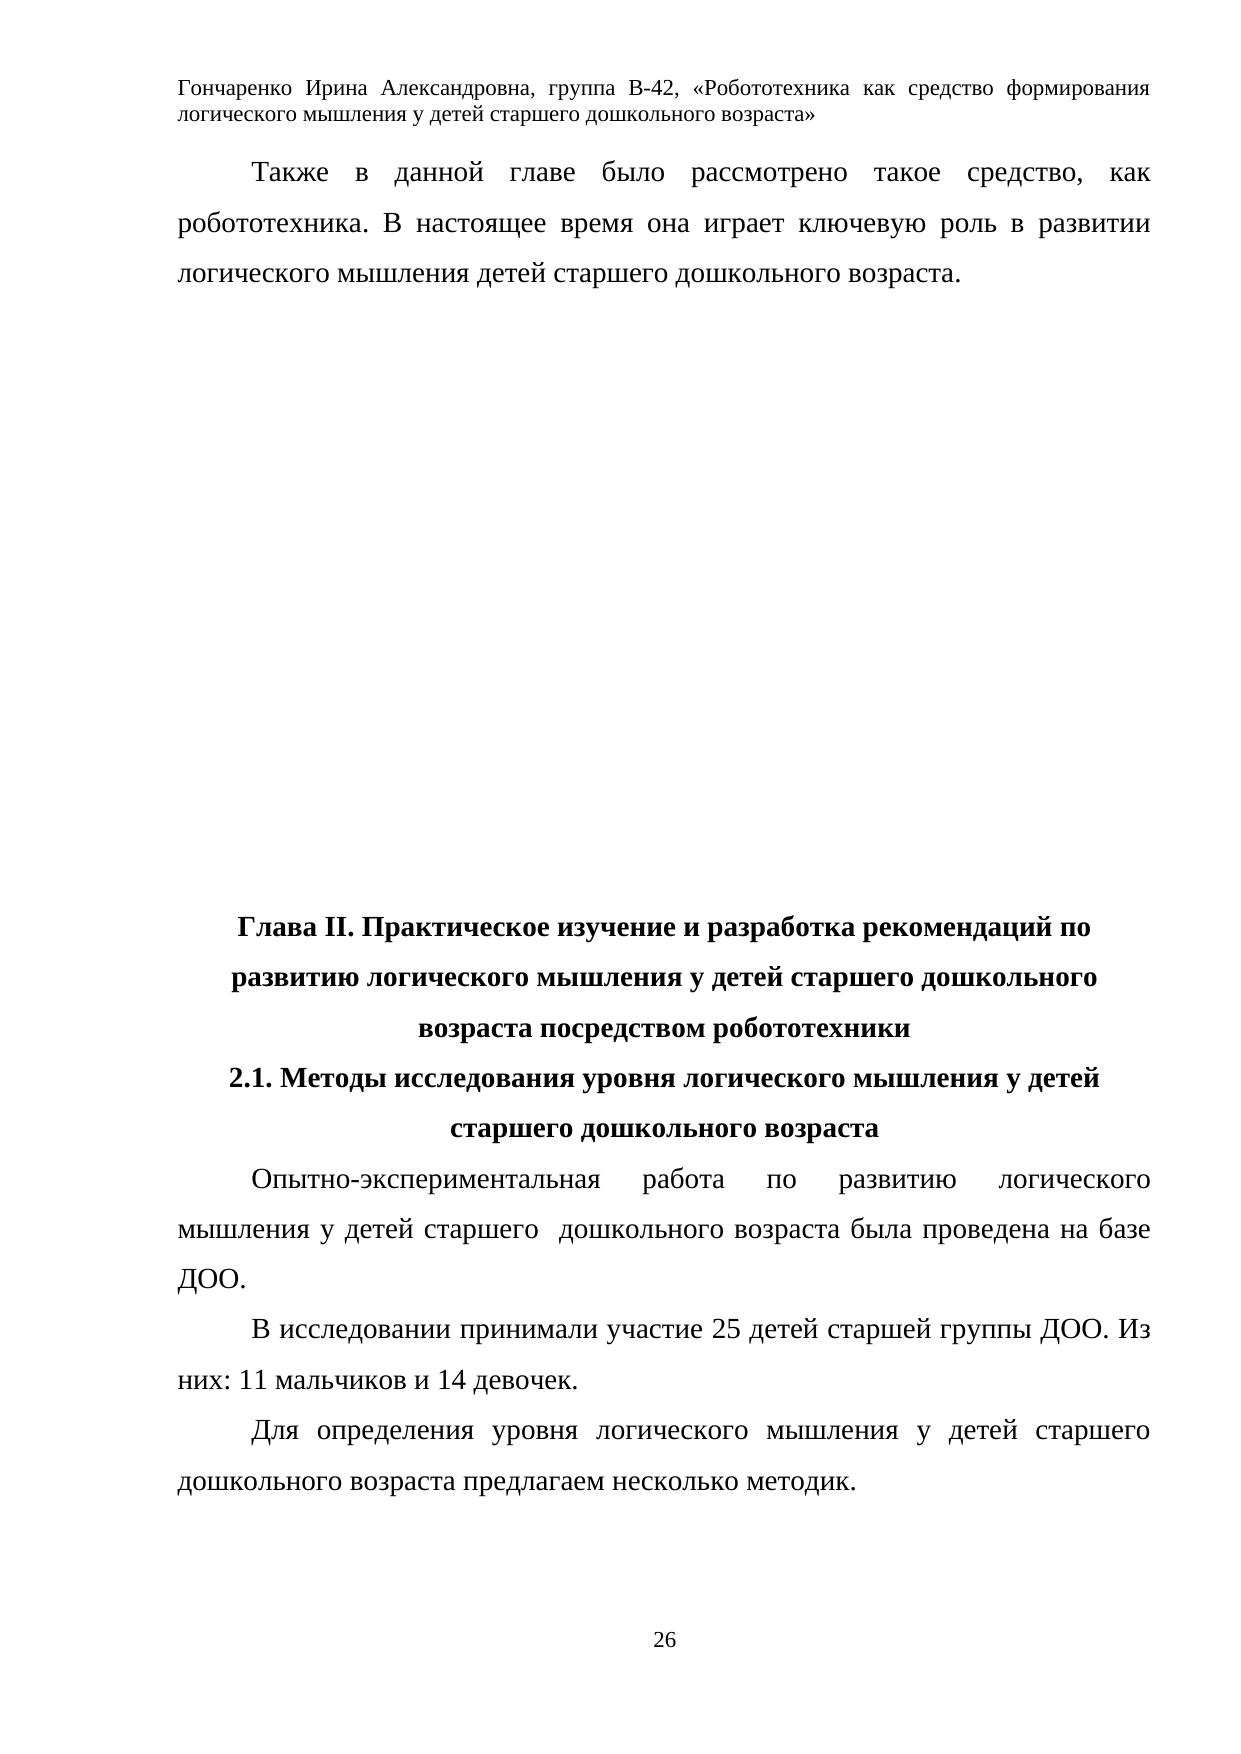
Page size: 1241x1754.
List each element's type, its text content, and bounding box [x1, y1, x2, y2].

text В исследовании принимали участие 25 детей старшей группы ДОО. Из них: 11 мальчиков и 14 девочек. [177, 1312, 1152, 1396]
text 2.1. Методы исследования уровня логического мышления у детей старшего дошкольного возраста [177, 1060, 1152, 1144]
text Для определения уровня логического мышления у детей старшего дошкольного возраста предлагаем несколько методик. [177, 1412, 1152, 1496]
text Опытно-экспериментальная работа по развитию логического мышления у детей старшего дошкольного возраста была проведена на базе ДОО. [177, 1161, 1152, 1295]
text Также в данной главе было рассмотрено такое средство, как робототехника. В настоящее время она играет ключевую роль в развитии логического мышления детей старшего дошкольного возраста. [177, 154, 1152, 289]
text Глава II. Практическое изучение и разработка рекомендаций по развитию логического мышления у детей старшего дошкольного возраста посредством робототехники [177, 909, 1152, 1043]
